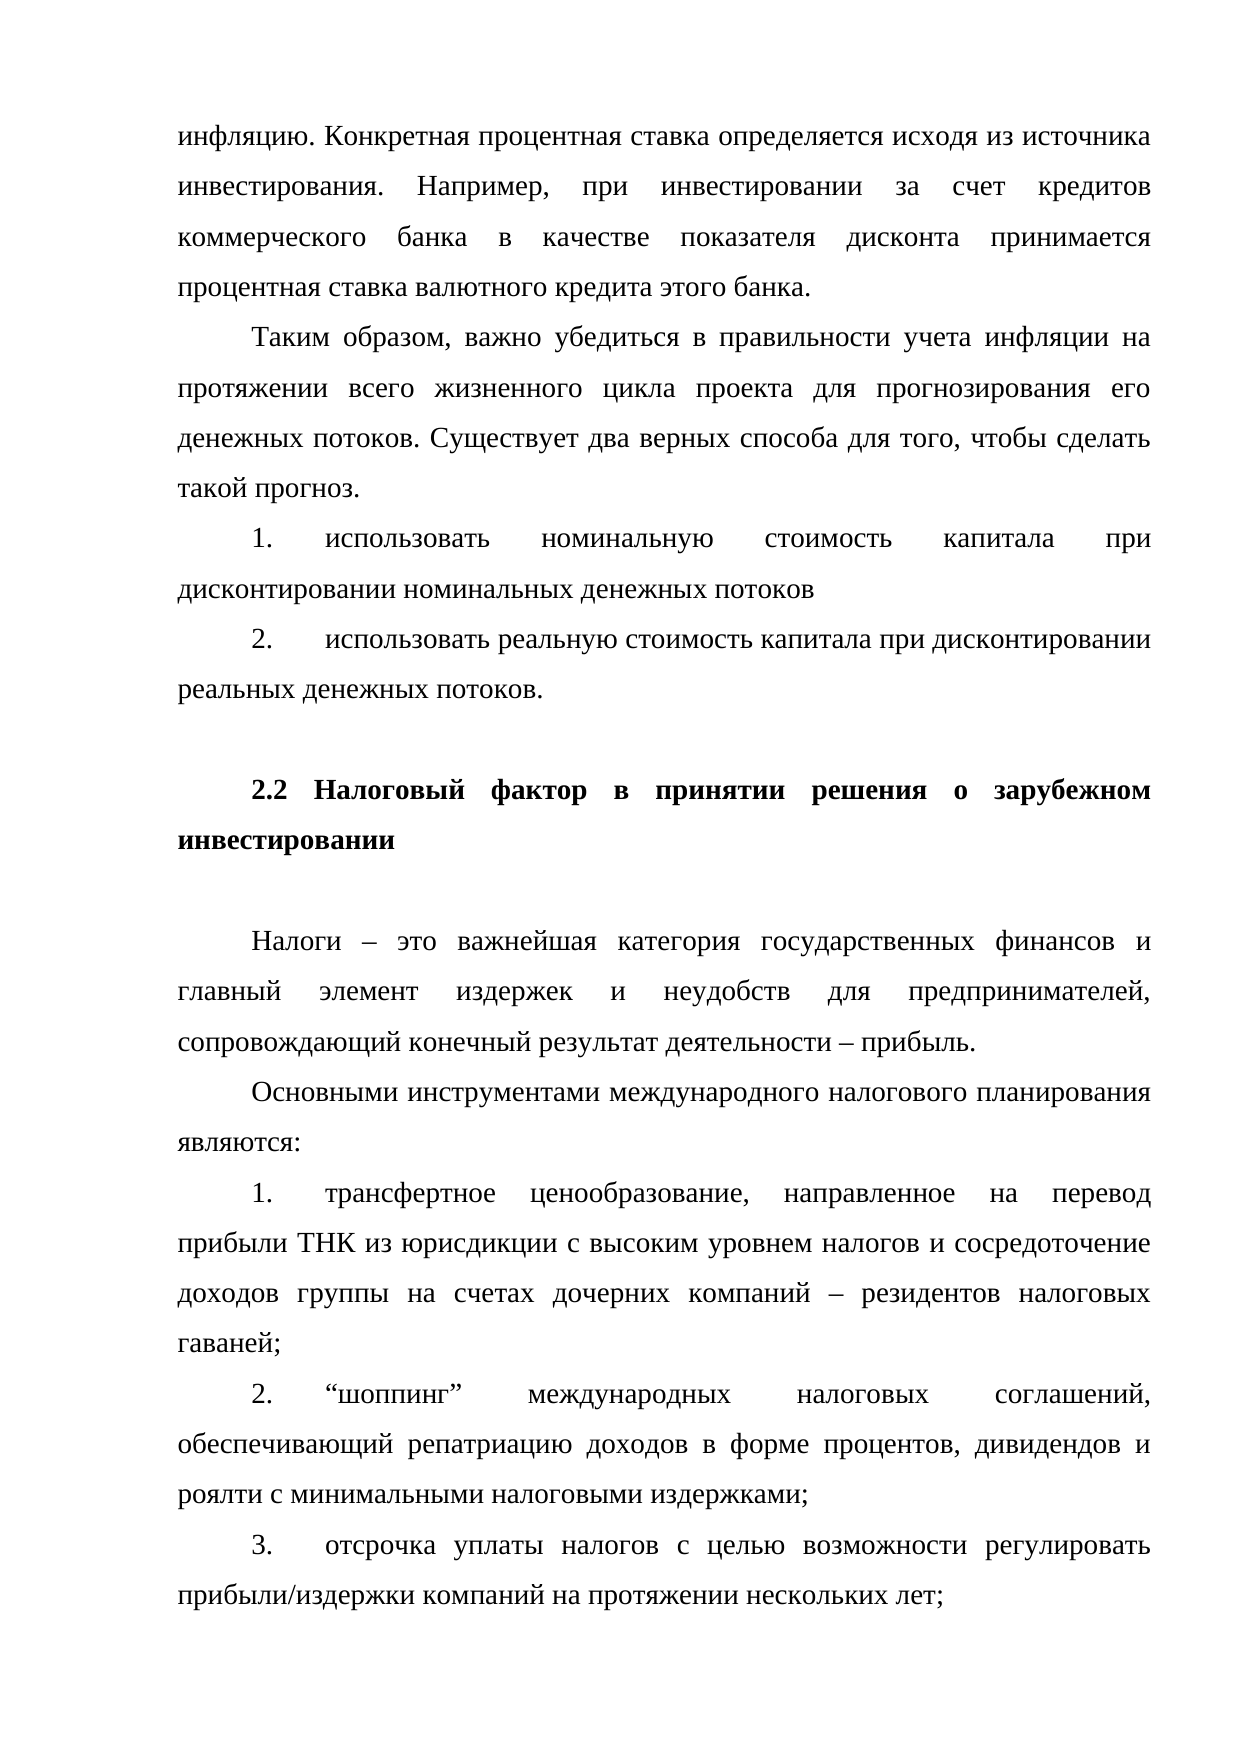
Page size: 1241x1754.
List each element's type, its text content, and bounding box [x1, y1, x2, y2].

list “шоппинг” международных налоговых соглашений, обеспечивающий репатриацию доходов в форме процентов, дивидендов и роялти с минимальными налоговыми издержками; [177, 1376, 1152, 1510]
list использовать номинальную стоимость капитала при дисконтировании номинальных денежных потоков [177, 521, 1152, 604]
text Таким образом, важно убедиться в правильности учета инфляции на протяжении всего жизненного цикла проекта для прогнозирования его денежных потоков. Существует два верных способа для того, чтобы сделать такой прогноз. [177, 319, 1152, 504]
list трансфертное ценообразование, направленное на перевод прибыли ТНК из юрисдикции с высоким уровнем налогов и сосредоточение доходов группы на счетах дочерних компаний – резидентов налоговых гаваней; [177, 1175, 1152, 1359]
list использовать реальную стоимость капитала при дисконтировании реальных денежных потоков. [177, 621, 1152, 705]
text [177, 118, 1152, 303]
list отсрочка уплаты налогов с целью возможности регулировать прибыли/издержки компаний на протяжении нескольких лет; [177, 1527, 1152, 1611]
subtitle 2.2 Налоговый фактор в принятии решения о зарубежном инвестировании [177, 772, 1152, 856]
text Налоги – это важнейшая категория государственных финансов и главный элемент издержек и неудобств для предпринимателей, сопровождающий конечный результат деятельности – прибыль. [177, 923, 1152, 1057]
text Основными инструментами международного налогового планирования являются: [177, 1074, 1152, 1158]
